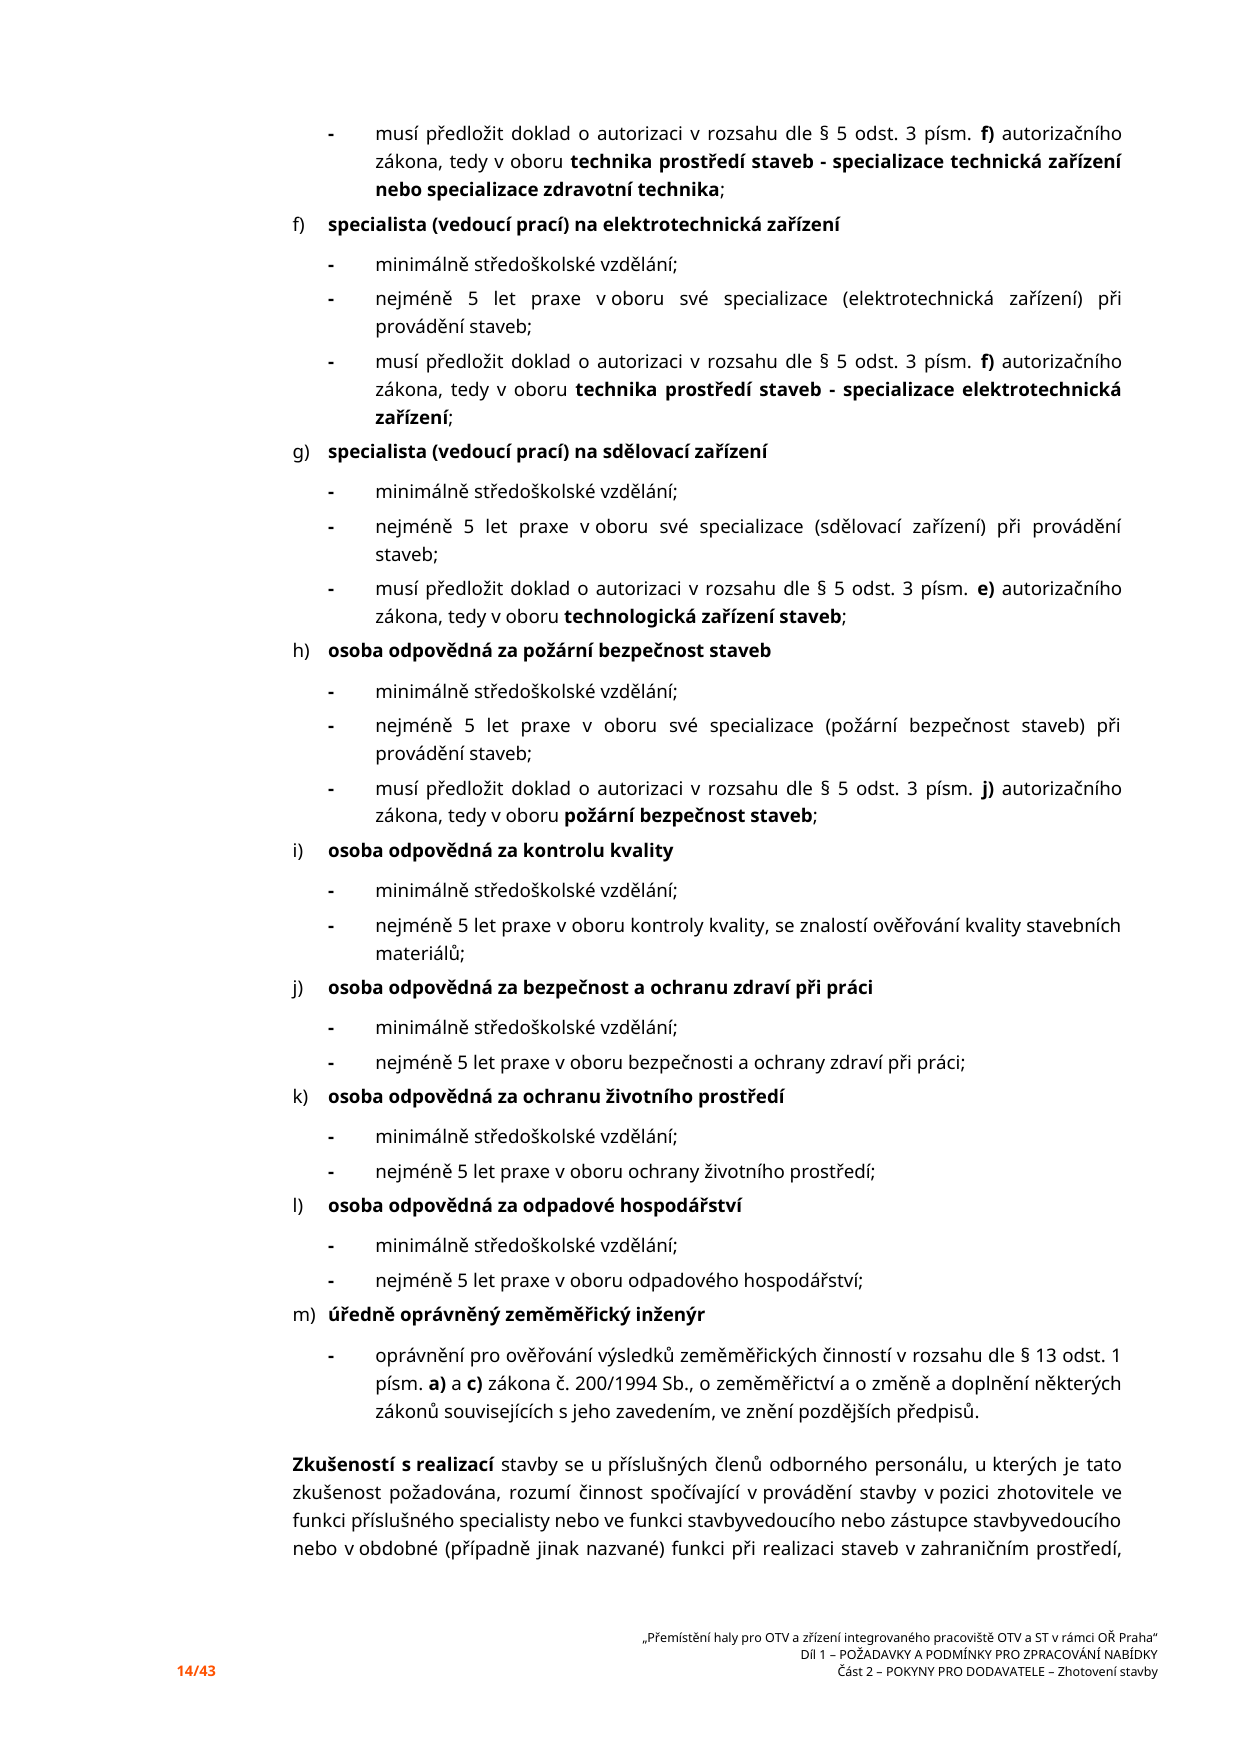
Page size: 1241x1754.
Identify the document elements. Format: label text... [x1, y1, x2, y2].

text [292, 1451, 1122, 1561]
text specialista (vedoucí prací) na elektrotechnická zařízení [292, 211, 1122, 236]
text musí předložit doklad o autorizaci v rozsahu dle § 5 odst. 3 písm. e) autorizačního zákona, tedy v oboru technologická zařízení staveb; [328, 575, 1122, 629]
text úředně oprávněný zeměměřický inženýr [292, 1301, 1122, 1327]
text specialista (vedoucí prací) na sdělovací zařízení [292, 438, 1122, 464]
text osoba odpovědná za požární bezpečnost staveb [292, 638, 1122, 663]
text minimálně středoškolské vzdělání; [328, 1233, 1122, 1258]
text minimálně středoškolské vzdělání; [328, 678, 1122, 704]
text minimálně středoškolské vzdělání; [328, 1124, 1122, 1149]
text nejméně 5 let praxe v oboru bezpečnosti a ochrany zdraví při práci; [328, 1049, 1122, 1074]
text nejméně 5 let praxe v oboru své specializace (sdělovací zařízení) při provádění staveb; [328, 513, 1122, 567]
text nejméně 5 let praxe v oboru ochrany životního prostředí; [328, 1158, 1122, 1183]
text musí předložit doklad o autorizaci v rozsahu dle § 5 odst. 3 písm. f) autorizačního zákona, tedy v oboru technika prostředí staveb - specializace elektrotechnická zařízení; [328, 348, 1122, 429]
text musí předložit doklad o autorizaci v rozsahu dle § 5 odst. 3 písm. j) autorizačního zákona, tedy v oboru požární bezpečnost staveb; [328, 775, 1122, 828]
text oprávnění pro ověřování výsledků zeměměřických činností v rozsahu dle § 13 odst. 1 písm. a) a c) zákona č. 200/1994 Sb., o zeměměřictví a o změně a doplnění některých zákonů souvisejících s jeho zavedením, ve znění pozdějších předpisů. [328, 1342, 1122, 1423]
text minimálně středoškolské vzdělání; [328, 878, 1122, 903]
text osoba odpovědná za kontrolu kvality [292, 837, 1122, 863]
text osoba odpovědná za odpadové hospodářství [292, 1192, 1122, 1218]
text minimálně středoškolské vzdělání; [328, 251, 1122, 277]
text osoba odpovědná za bezpečnost a ochranu zdraví při práci [292, 974, 1122, 1000]
text nejméně 5 let praxe v oboru odpadového hospodářství; [328, 1267, 1122, 1293]
text osoba odpovědná za ochranu životního prostředí [292, 1083, 1122, 1109]
text nejméně 5 let praxe v oboru kontroly kvality, se znalostí ověřování kvality stavebních materiálů; [328, 912, 1122, 965]
text nejméně 5 let praxe v oboru své specializace (požární bezpečnost staveb) při provádění staveb; [328, 712, 1122, 766]
text minimálně středoškolské vzdělání; [328, 479, 1122, 504]
text nejméně 5 let praxe v oboru své specializace (elektrotechnická zařízení) při provádění staveb; [328, 286, 1122, 339]
text minimálně středoškolské vzdělání; [328, 1015, 1122, 1040]
text musí předložit doklad o autorizaci v rozsahu dle § 5 odst. 3 písm. f) autorizačního zákona, tedy v oboru technika prostředí staveb - specializace technická zařízení nebo specializace zdravotní technika; [328, 121, 1122, 202]
